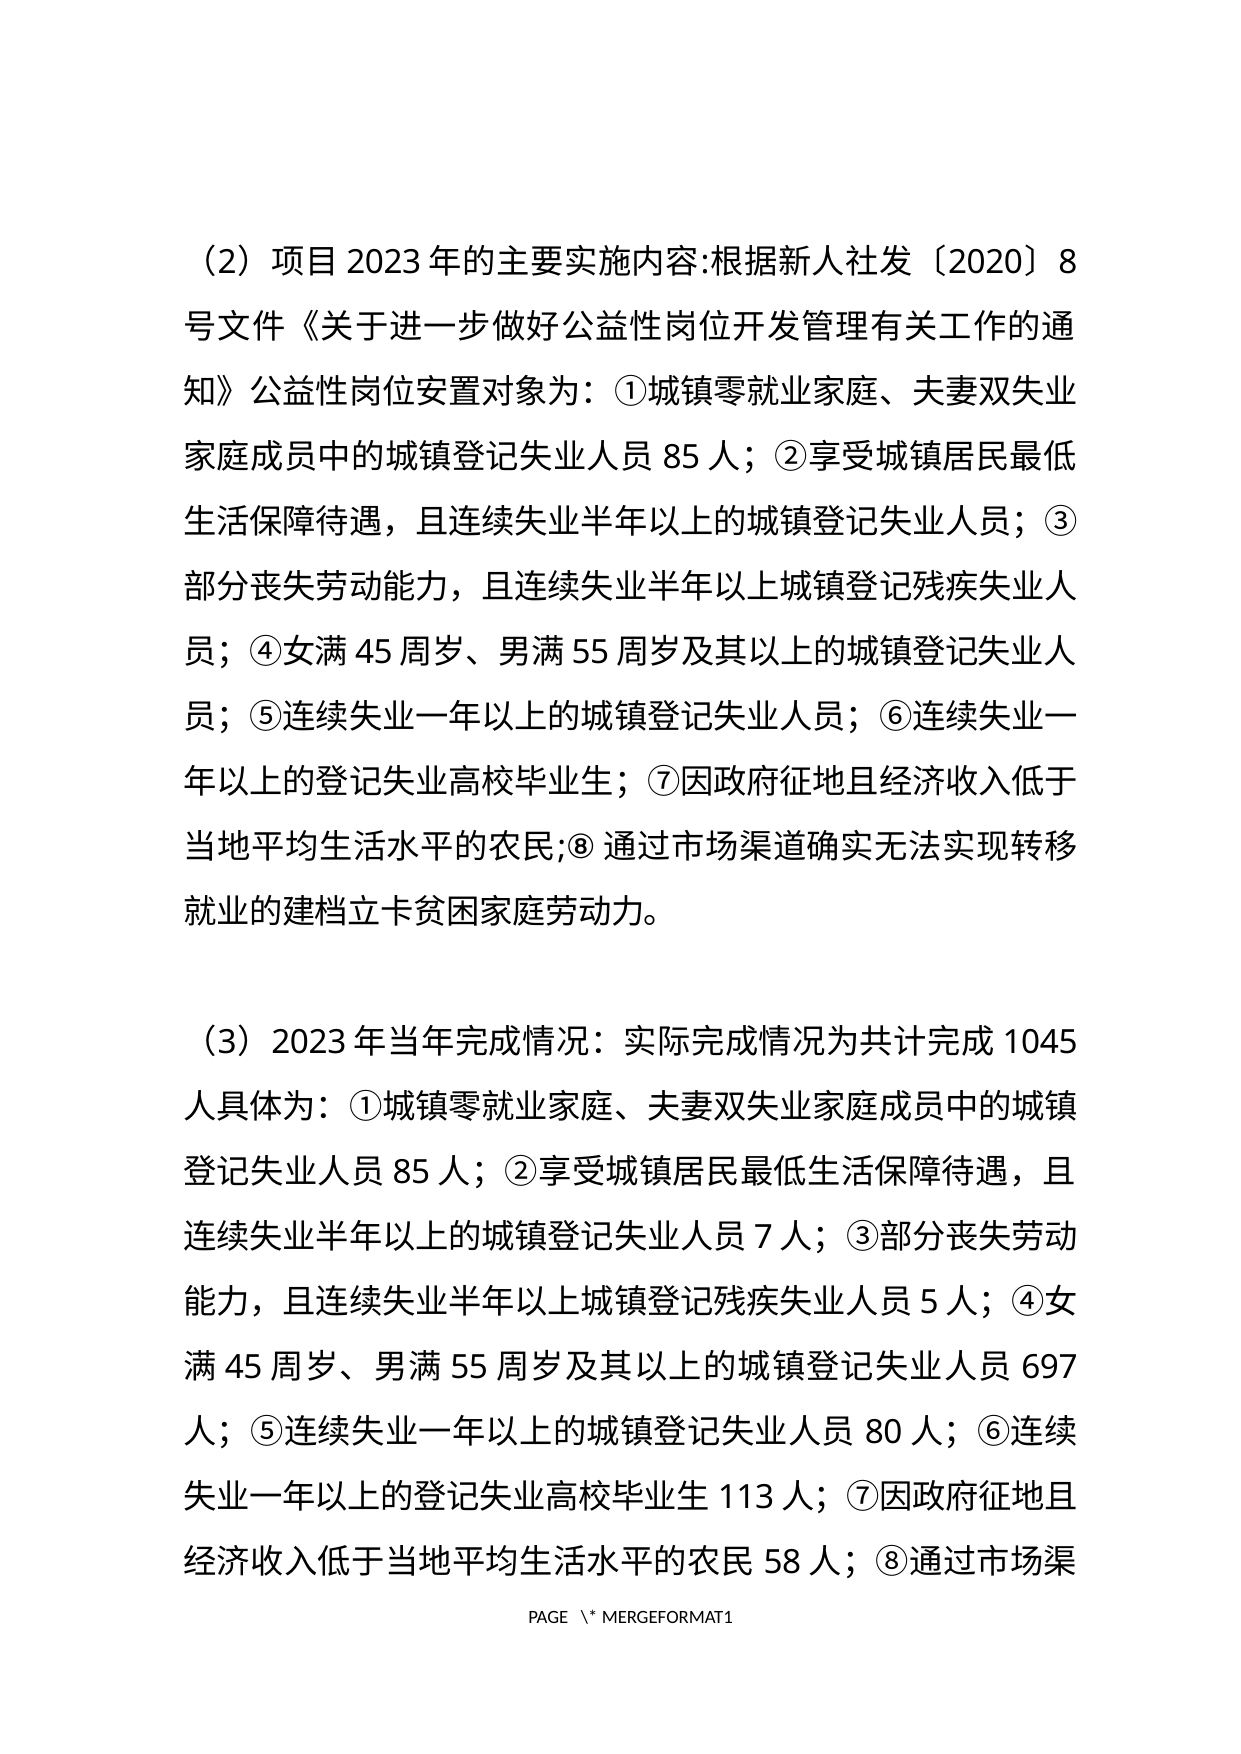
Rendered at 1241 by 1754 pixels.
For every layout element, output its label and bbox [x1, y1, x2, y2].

text [183, 162, 1078, 1592]
